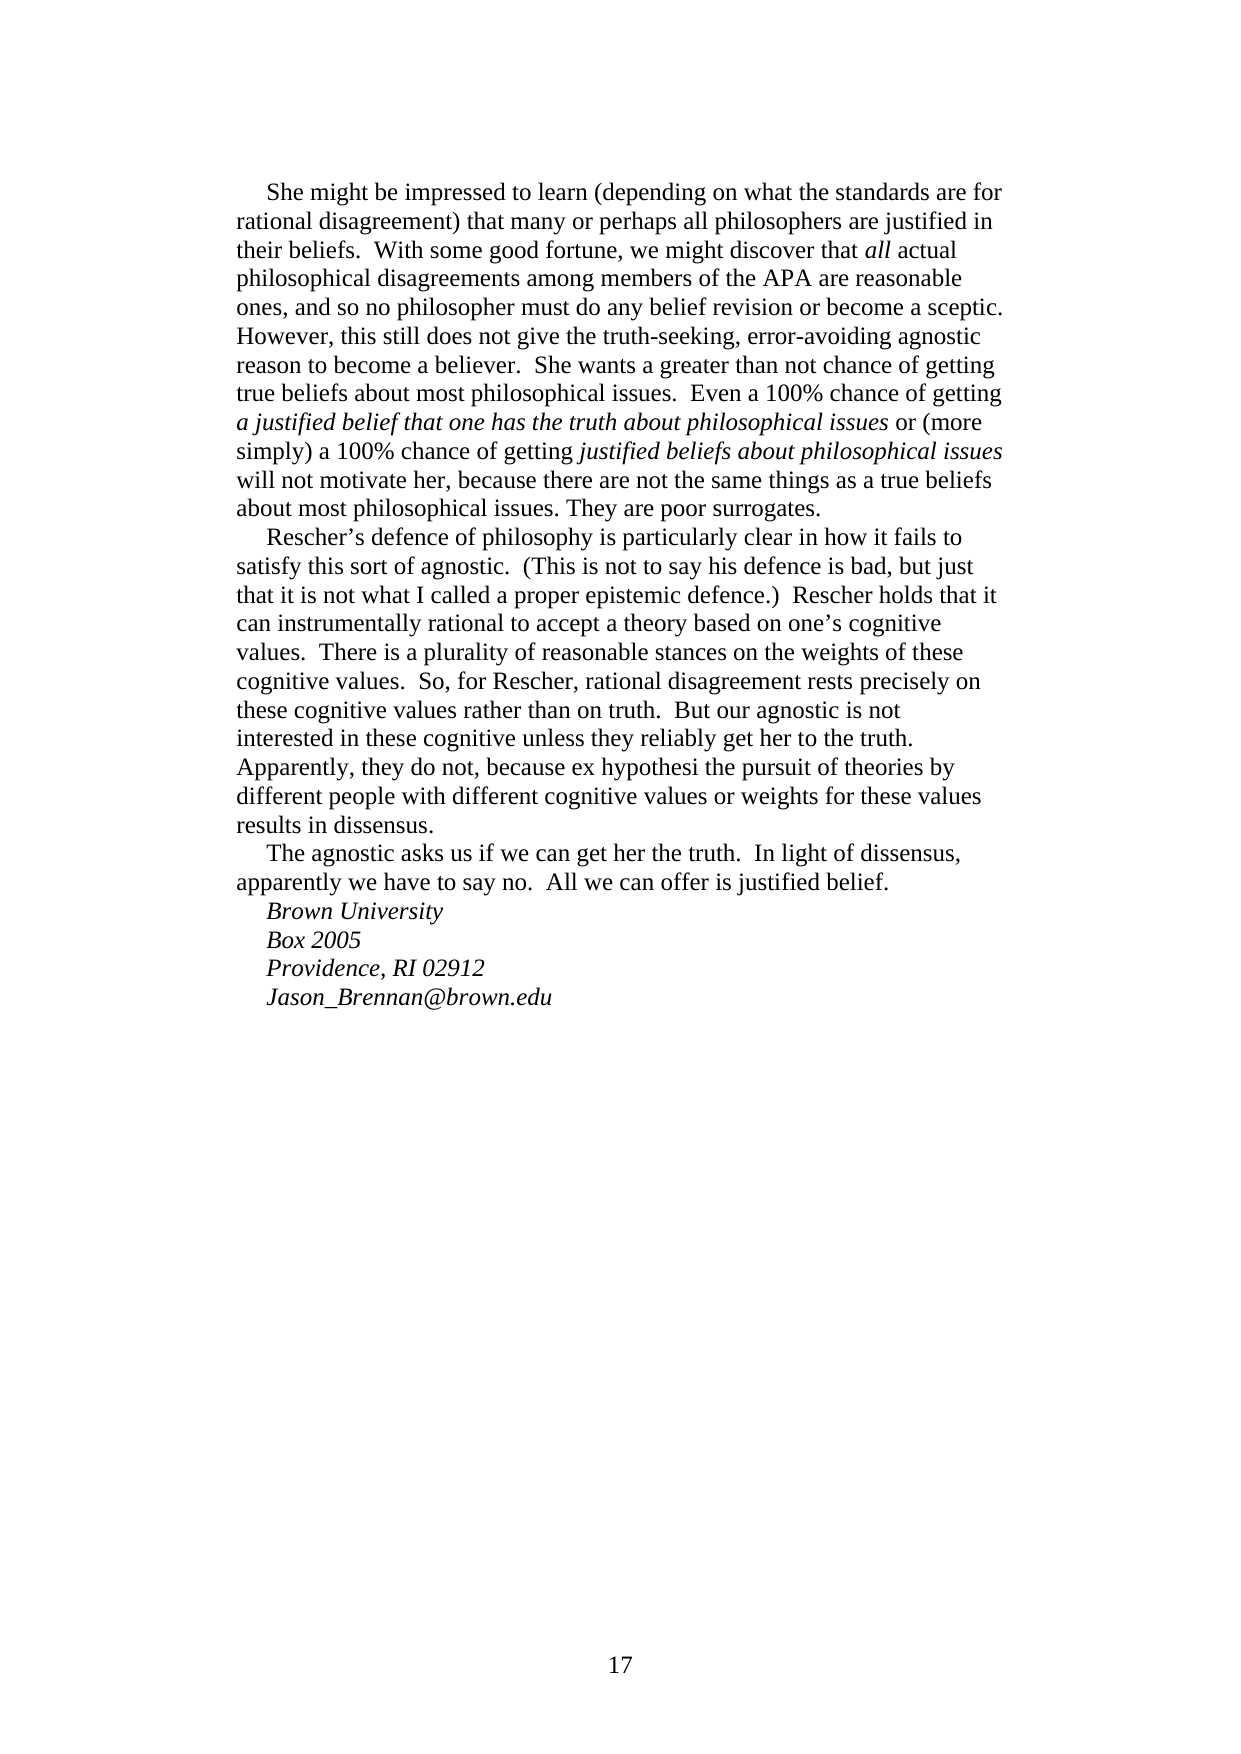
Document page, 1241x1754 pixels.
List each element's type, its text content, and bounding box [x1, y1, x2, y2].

text Box 2005 [236, 925, 1004, 953]
text The agnostic asks us if we can get her the truth. In light of dissensus, apparently we have to say no. All we can offer is justified belief. [236, 838, 1004, 896]
text Providence, RI 02912 [236, 953, 1004, 982]
text Rescher’s defence of philosophy is particularly clear in how it fails to satisfy this sort of agnostic. (This is not to say his defence is bad, but just that it is not what I called a proper epistemic defence.) Rescher holds that it can instrumentally rational to accept a theory based on one’s cognitive values. There is a plurality of reasonable stances on the weights of these cognitive values. So, for Rescher, rational disagreement rests precisely on these cognitive values rather than on truth. But our agnostic is not interested in these cognitive unless they reliably get her to the truth. Apparently, they do not, because ex hypothesi the pursuit of theories by different people with different cognitive values or weights for these values results in dissensus. [236, 522, 1004, 838]
text Jason_Brennan@brown.edu [236, 982, 1004, 1011]
text She might be impressed to learn (depending on what the standards are for rational disagreement) that many or perhaps all philosophers are justified in their beliefs. With some good fortune, we might discover that all actual philosophical disagreements among members of the APA are reasonable ones, and so no philosopher must do any belief revision or become a sceptic. However, this still does not give the truth-seeking, error-avoiding agnostic reason to become a believer. She wants a greater than not chance of getting true beliefs about most philosophical issues. Even a 100% chance of getting a justified belief that one has the truth about philosophical issues or (more simply) a 100% chance of getting justified beliefs about philosophical issues will not motivate her, because there are not the same things as a true beliefs about most philosophical issues. They are poor surrogates. [236, 177, 1004, 522]
text Brown University [236, 896, 1004, 925]
